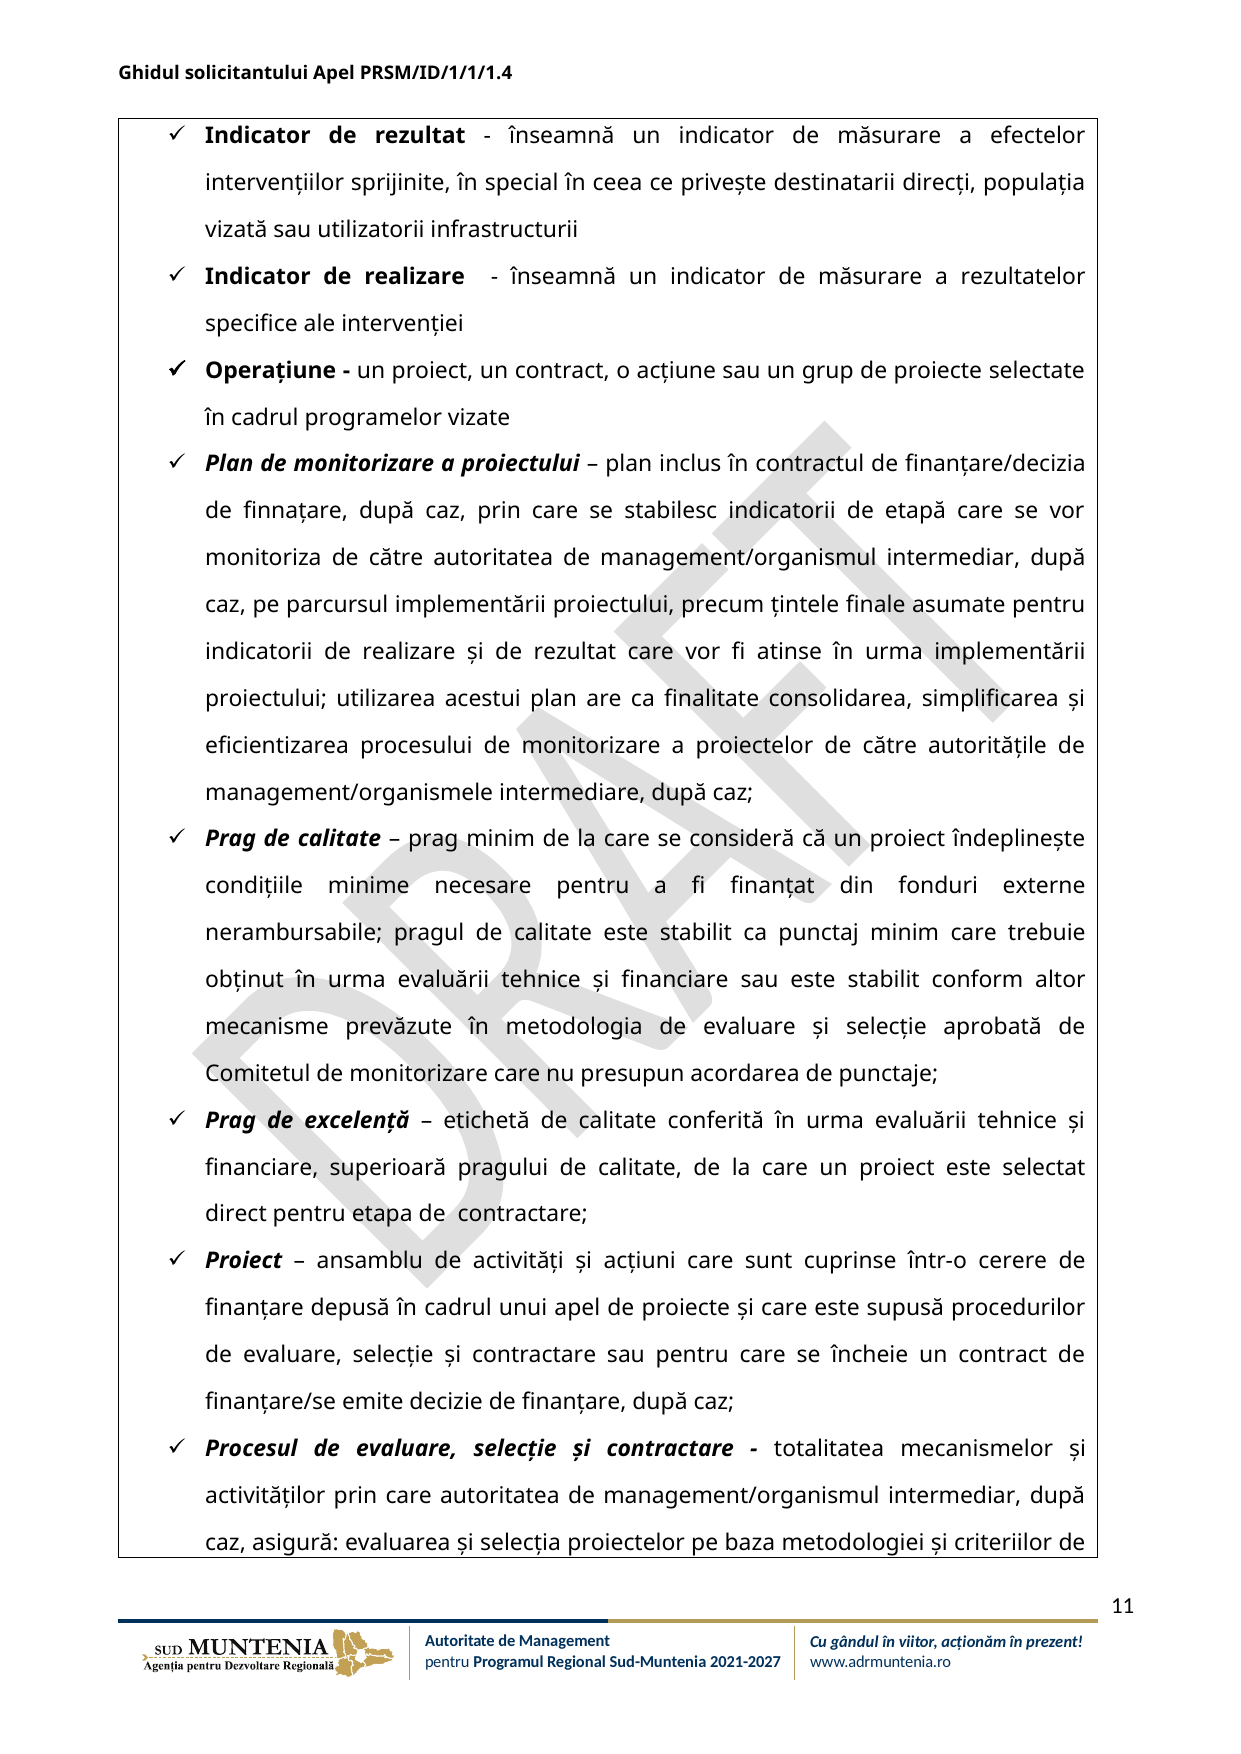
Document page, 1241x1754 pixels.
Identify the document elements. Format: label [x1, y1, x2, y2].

table_header [119, 119, 1097, 1557]
